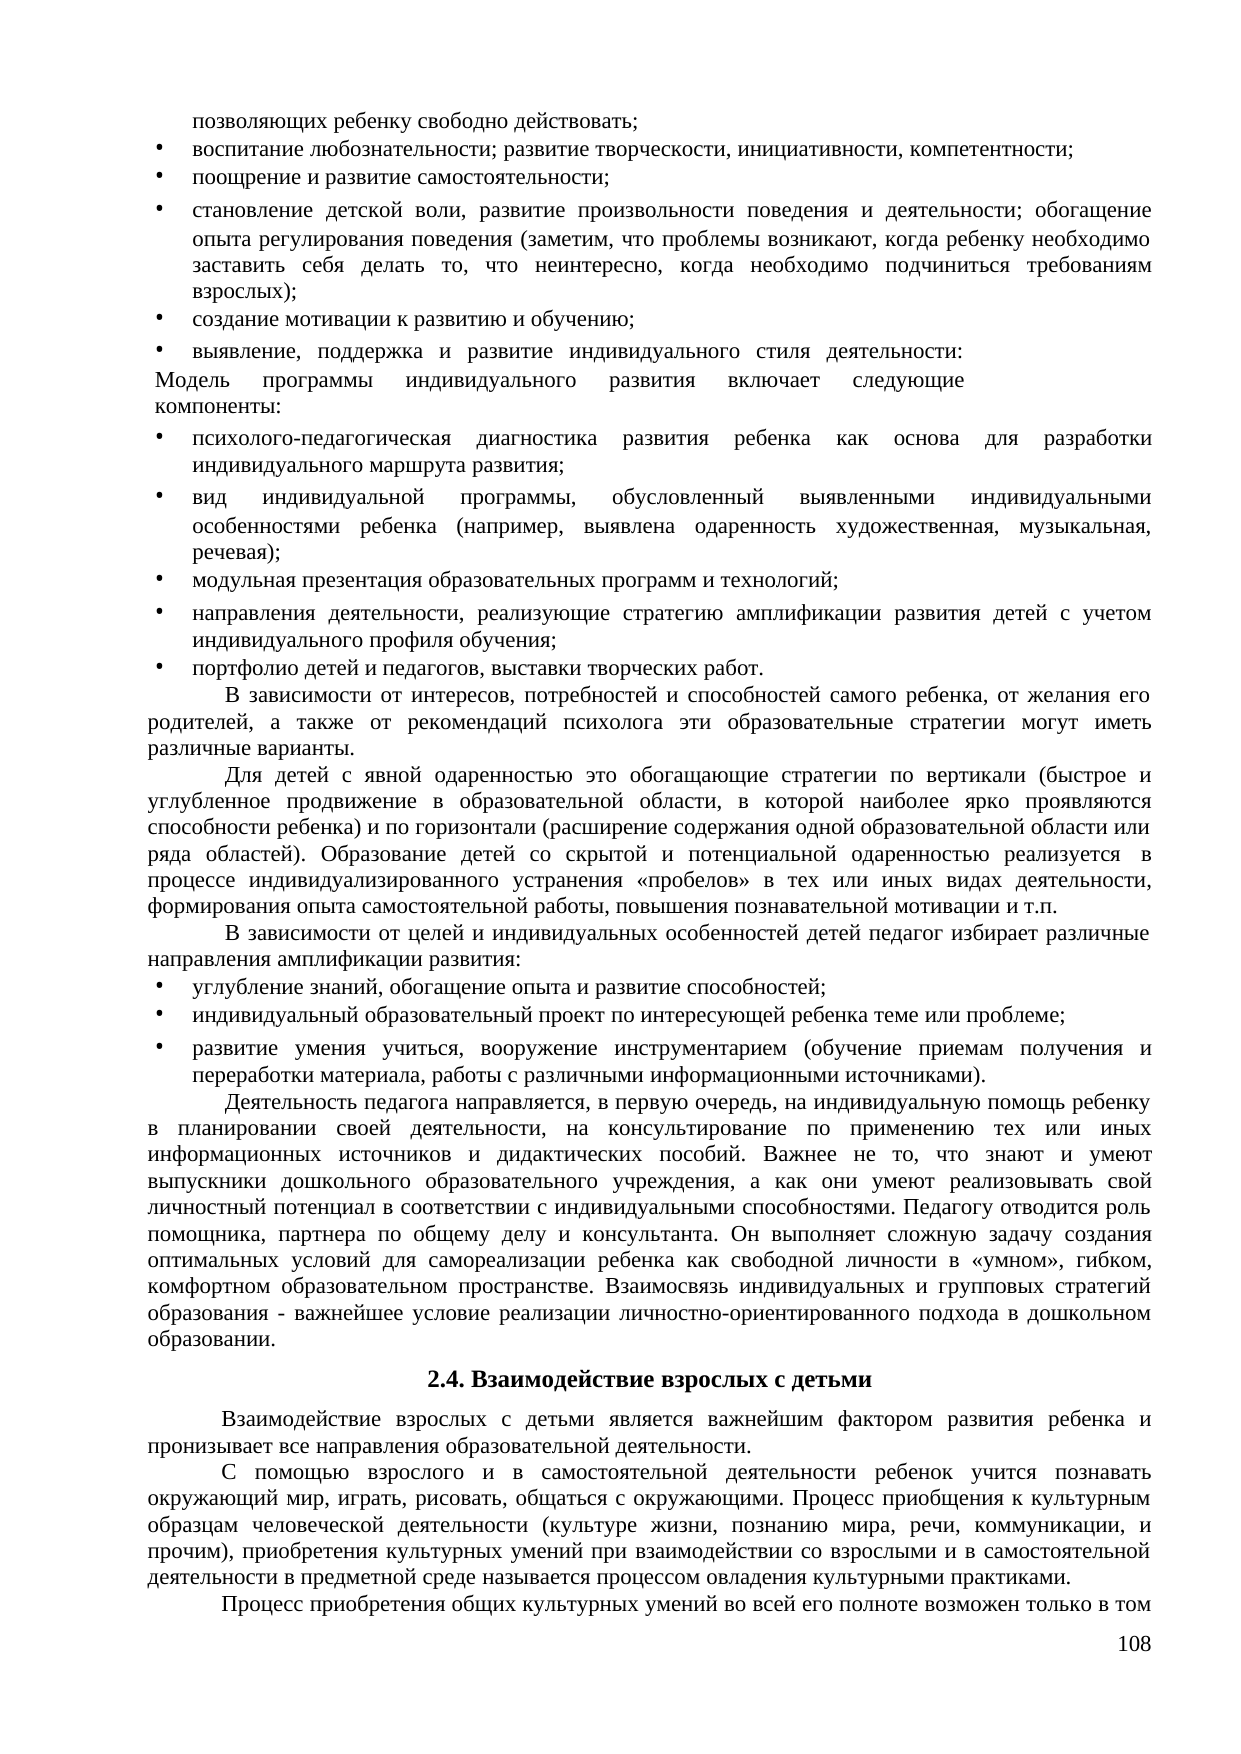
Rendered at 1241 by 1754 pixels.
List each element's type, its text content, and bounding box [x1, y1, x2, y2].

list развитие умения учиться, вооружение инструментарием (обучение приемам получения и переработки материала, работы с различными информационными источниками). [154, 1029, 1152, 1088]
subtitle Взаимодействие взрослых с детьми [427, 1364, 1176, 1393]
list индивидуальный образовательный проект по интересующей ребенка теме или проблеме; [154, 1000, 1176, 1029]
list вид индивидуальной программы, обусловленный выявленными индивидуальными особенностями ребенка (например, выявлена одаренность художественная, музыкальная, речевая); [154, 478, 1152, 565]
list портфолио детей и педагогов, выставки творческих работ. [154, 653, 1176, 682]
list углубление знаний, обогащение опыта и развитие способностей; [154, 971, 1176, 1000]
text Взаимодействие взрослых с детьми является важнейшим фактором развития ребенка и пронизывает все направления образовательной деятельности. [147, 1405, 1152, 1458]
text Для детей с явной одаренностью это обогащающие стратегии по вертикали (быстрое и углубленное продвижение в образовательной области, в которой наиболее ярко проявляются способности ребенка) и по горизонтали (расширение содержания одной образовательной области или ряда областей). Образование детей со скрытой и потенциальной одаренностью реализуется в процессе индивидуализированного устранения «пробелов» в тех или иных видах деятельности, формирования опыта самостоятельной работы, повышения познавательной мотивации и т.п. [147, 761, 1152, 919]
list создание мотивации к развитию и обучению; [154, 304, 1176, 332]
list модульная презентация образовательных программ и технологий; [154, 565, 1176, 593]
text позволяющих ребенку свободно действовать; [192, 107, 1176, 134]
list направления деятельности, реализующие стратегию амплификации развития детей с учетом индивидуального профиля обучения; [154, 593, 1152, 652]
text В зависимости от целей и индивидуальных особенностей детей педагог избирает различные направления амплификации развития: [147, 919, 1152, 971]
list воспитание любознательности; развитие творческости, инициативности, компетентности; [154, 134, 1176, 162]
text В зависимости от интересов, потребностей и способностей самого ребенка, от желания его родителей, а также от рекомендаций психолога эти образовательные стратегии могут иметь различные варианты. [147, 682, 1152, 761]
list выявление, поддержка и развитие индивидуального стиля деятельности: Модель программы индивидуального развития включает следующие компоненты: [154, 332, 964, 419]
text Деятельность педагога направляется, в первую очередь, на индивидуальную помощь ребенку в планировании своей деятельности, на консультирование по применению тех или иных информационных источников и дидактических пособий. Важнее не то, что знают и умеют выпускники дошкольного образовательного учреждения, а как они умеют реализовывать свой личностный потенциал в соответствии с индивидуальными способностями. Педагогу отводится роль помощника, партнера по общему делу и консультанта. Он выполняет сложную задачу создания оптимальных условий для самореализации ребенка как свободной личности в «умном», гибком, комфортном образовательном пространстве. Взаимосвязь индивидуальных и групповых стратегий образования - важнейшее условие реализации личностно-ориентированного подхода в дошкольном образовании. [147, 1088, 1152, 1351]
list поощрение и развитие самостоятельности; [154, 162, 1176, 191]
text С помощью взрослого и в самостоятельной деятельности ребенок учится познавать окружающий мир, играть, рисовать, общаться с окружающими. Процесс приобщения к культурным образцам человеческой деятельности (культуре жизни, познанию мира, речи, коммуникации, и прочим), приобретения культурных умений при взаимодействии со взрослыми и в самостоятельной деятельности в предметной среде называется процессом овладения культурными практиками. [147, 1458, 1152, 1590]
list психолого-педагогическая диагностика развития ребенка как основа для разработки индивидуального маршрута развития; [154, 419, 1153, 478]
list становление детской воли, развитие произвольности поведения и деятельности; обогащение опыта регулирования поведения (заметим, что проблемы возникают, когда ребенку необходимо заставить себя делать то, что неинтересно, когда необходимо подчиниться требованиям взрослых); [154, 191, 1152, 304]
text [147, 1590, 1153, 1616]
